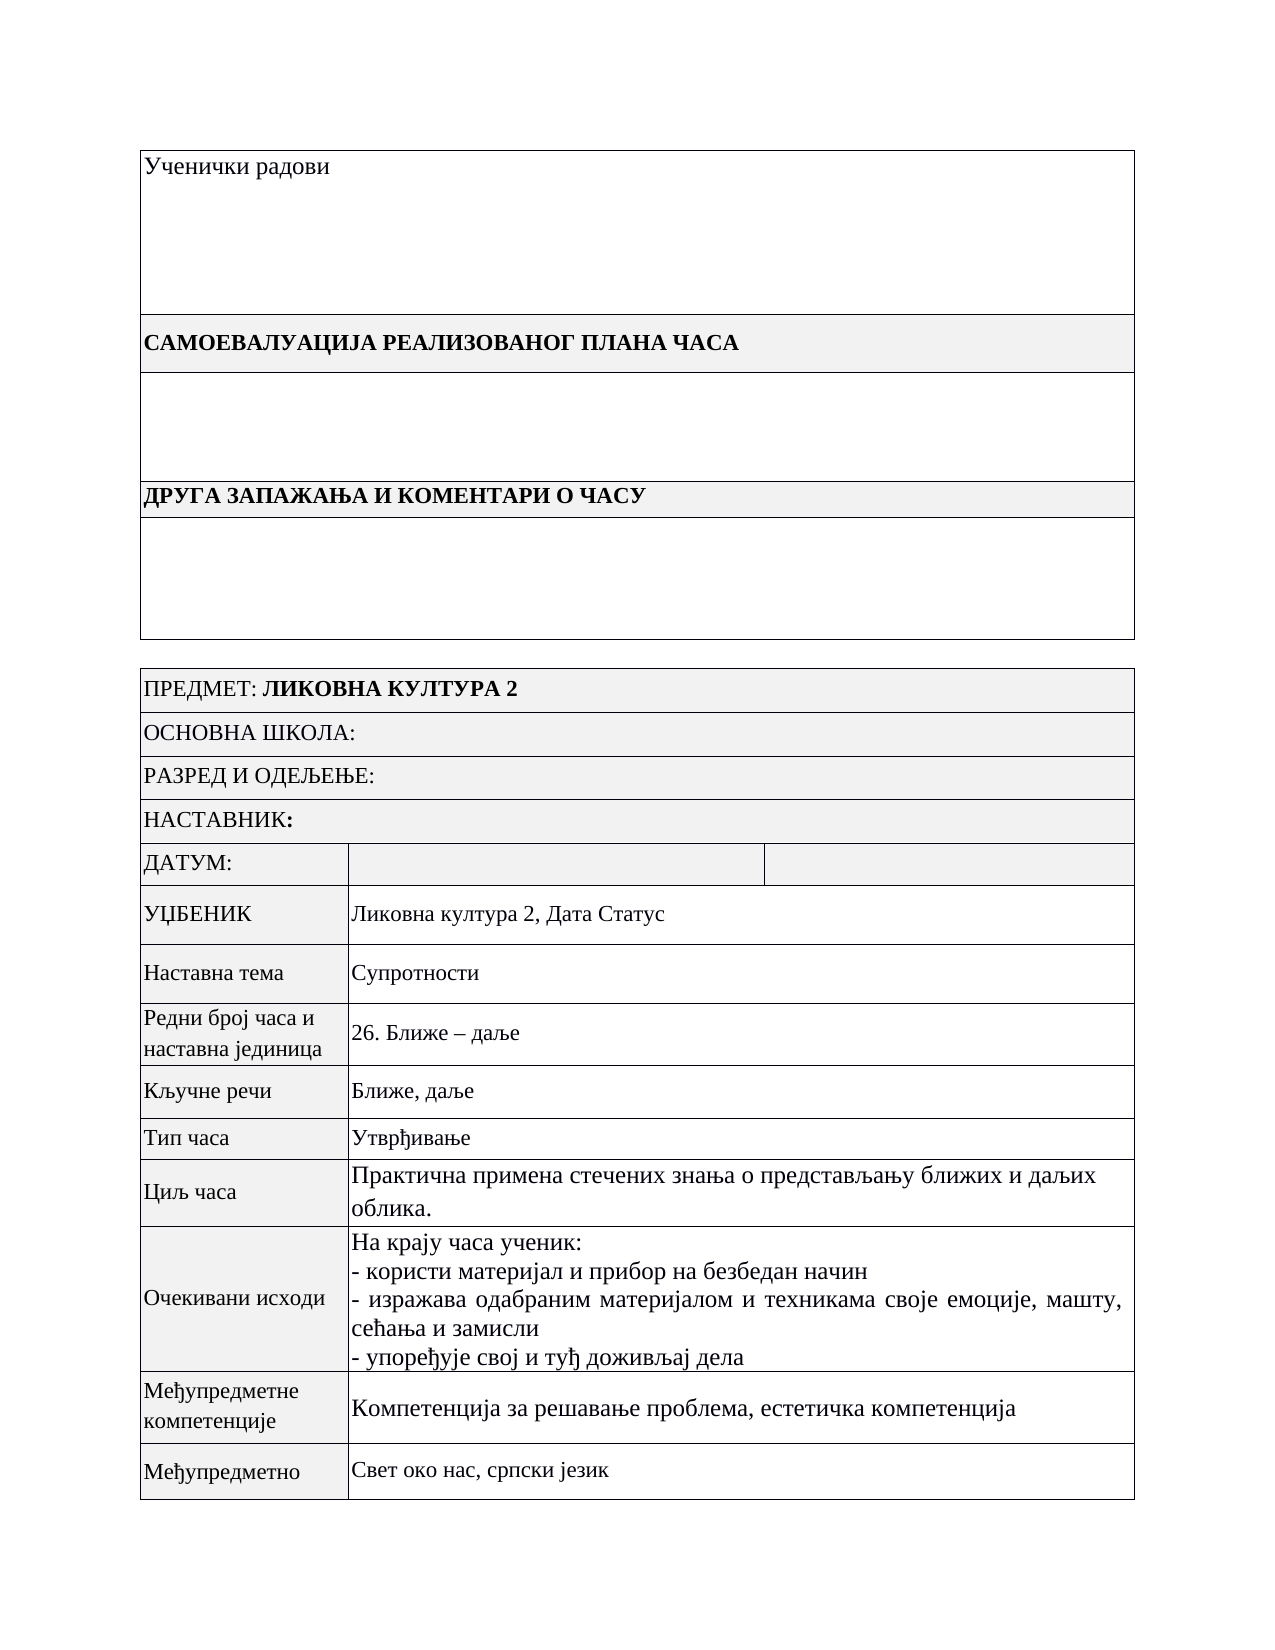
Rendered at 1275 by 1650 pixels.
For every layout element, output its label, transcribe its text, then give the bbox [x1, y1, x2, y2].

table_cell [141, 373, 1134, 481]
table_cell [141, 518, 1134, 639]
table_cell [349, 844, 764, 885]
table_cell УЏБЕНИК [141, 886, 348, 944]
table_cell ДРУГА ЗАПАЖАЊА И КОМЕНТАРИ О ЧАСУ [141, 482, 1134, 517]
table_cell Међупредметне компетенције [141, 1372, 348, 1443]
table_cell Наставна тема [141, 945, 348, 1003]
table_cell ОСНОВНА ШКОЛА: [141, 713, 1134, 756]
table_cell НАСТАВНИК: [141, 800, 1134, 842]
table_cell На крају часа ученик: - користи материјал и прибор на безбедан начин - изражава одабраним материјалом и техникама своје емоције, машту, сећања и замисли - упоређује свој и туђ доживљај дела [349, 1227, 1134, 1371]
table_cell Редни број часа и наставна јединица [141, 1004, 348, 1065]
table_cell Практична примена стечених знања о представљању ближих и даљих облика. [349, 1160, 1134, 1226]
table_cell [141, 151, 1134, 314]
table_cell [141, 1444, 348, 1499]
table_cell Ликовна култура 2, Дата Статус [349, 886, 1134, 944]
table_cell Ближе, даље [349, 1066, 1134, 1118]
table_cell РАЗРЕД И ОДЕЉЕЊЕ: [141, 757, 1134, 799]
table_cell ДАТУМ: [141, 844, 348, 885]
table_cell САМОЕВАЛУАЦИЈА РЕАЛИЗОВАНОГ ПЛАНА ЧАСА [141, 315, 1134, 372]
table_cell Тип часа [141, 1119, 348, 1159]
table_cell 26. Ближе – даље [349, 1004, 1134, 1065]
table_cell Компетенција за решавање проблема, естетичка компетенција [349, 1372, 1134, 1443]
table_cell Супротности [349, 945, 1134, 1003]
table_cell [765, 844, 1134, 885]
table_cell Кључне речи [141, 1066, 348, 1118]
table_cell Циљ часа [141, 1160, 348, 1226]
table_cell Утврђивање [349, 1119, 1134, 1159]
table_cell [349, 1444, 1134, 1499]
table_header ПРЕДМЕТ: ЛИКОВНА КУЛТУРА 2 [141, 669, 1134, 712]
table_cell Очекивани исходи [141, 1227, 348, 1371]
